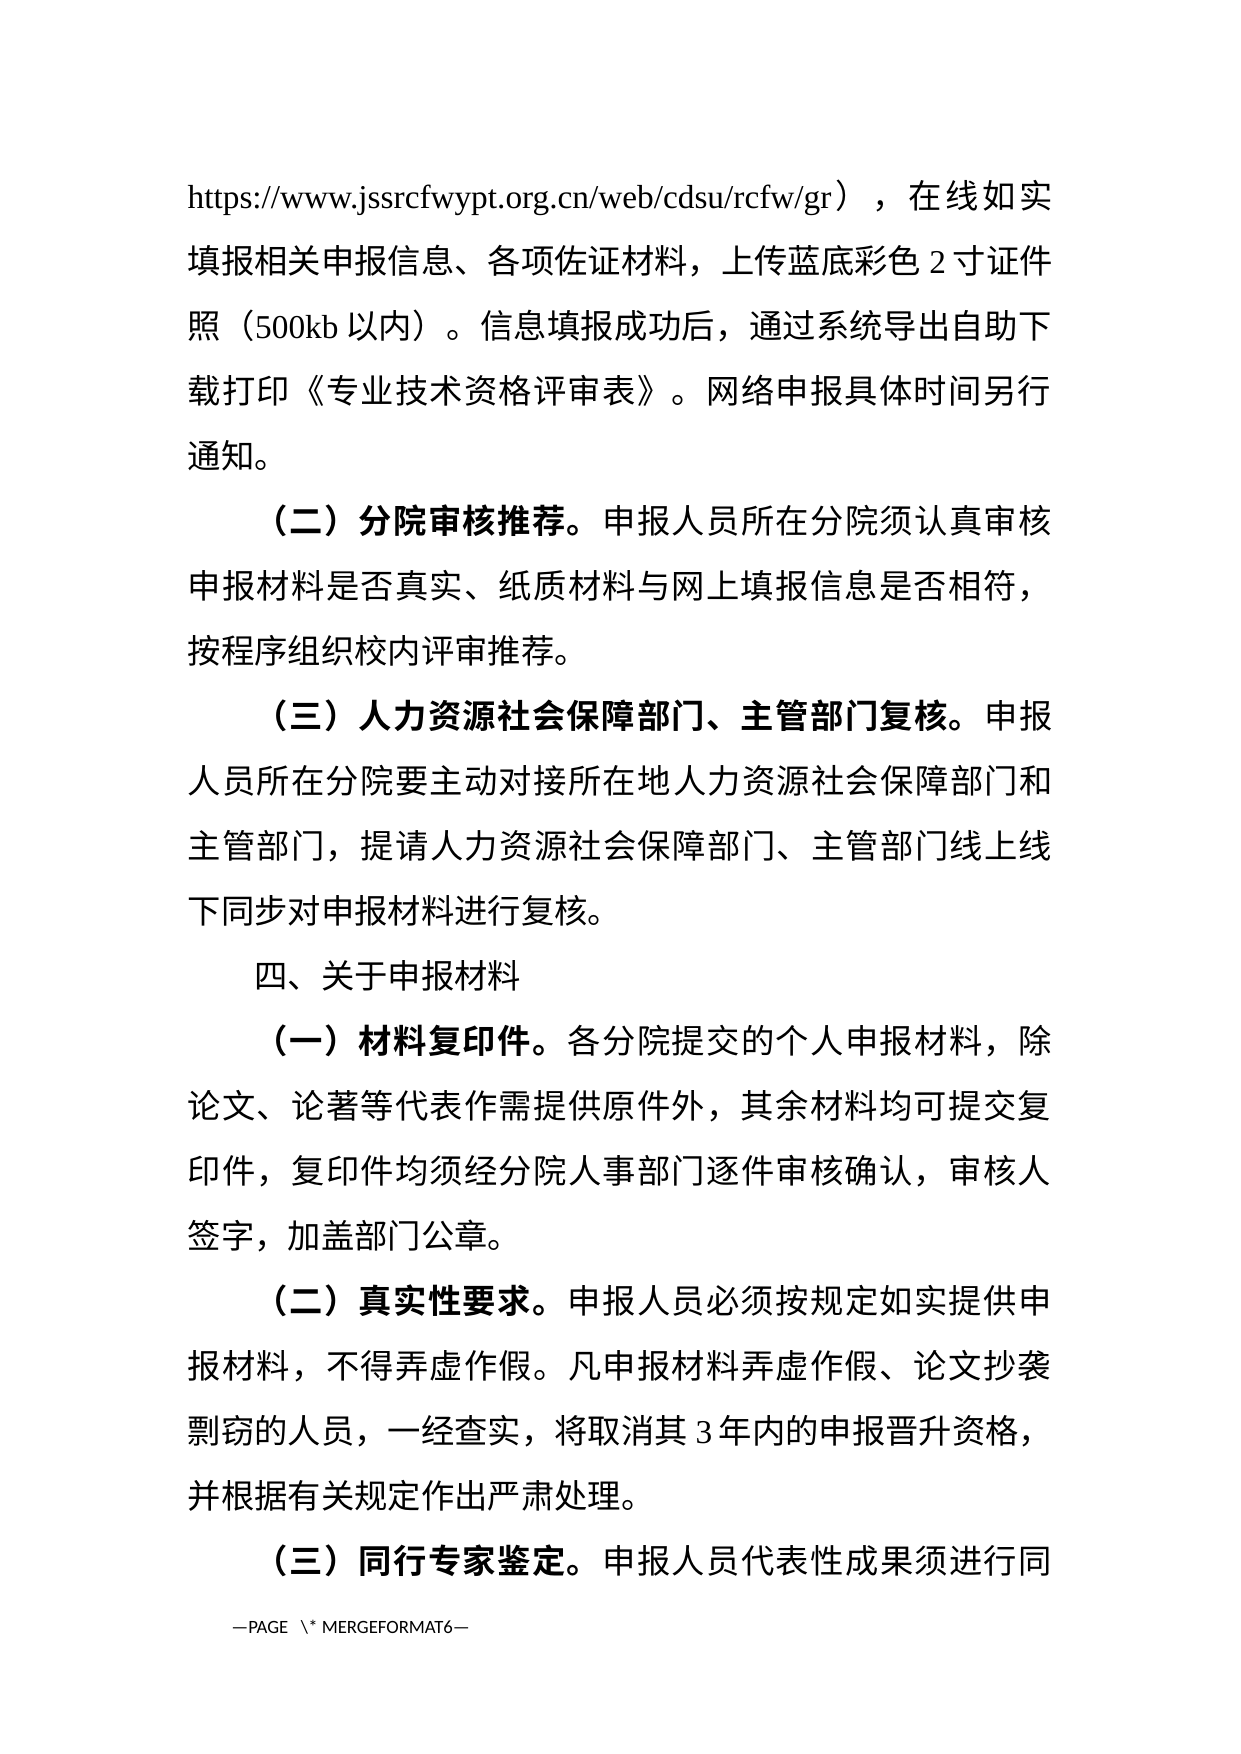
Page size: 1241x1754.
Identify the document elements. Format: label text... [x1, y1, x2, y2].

text （二）真实性要求。申报人员必须按规定如实提供申报材料，不得弄虚作假。凡申报材料弄虚作假、论文抄袭剽窃的人员，一经查实，将取消其3年内的申报晋升资格，并根据有关规定作出严肃处理。 [187, 1266, 1053, 1526]
text 四、关于申报材料 [187, 941, 1053, 1006]
text （二）分院审核推荐。申报人员所在分院须认真审核申报材料是否真实、纸质材料与网上填报信息是否相符，按程序组织校内评审推荐。 [187, 486, 1053, 681]
text （一）材料复印件。各分院提交的个人申报材料，除论文、论著等代表作需提供原件外，其余材料均可提交复印件，复印件均须经分院人事部门逐件审核确认，审核人签字，加盖部门公章。 [187, 1006, 1053, 1266]
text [187, 161, 1053, 486]
text （三）人力资源社会保障部门、主管部门复核。申报人员所在分院要主动对接所在地人力资源社会保障部门和主管部门，提请人力资源社会保障部门、主管部门线上线下同步对申报材料进行复核。 [187, 681, 1053, 941]
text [187, 1526, 1053, 1591]
